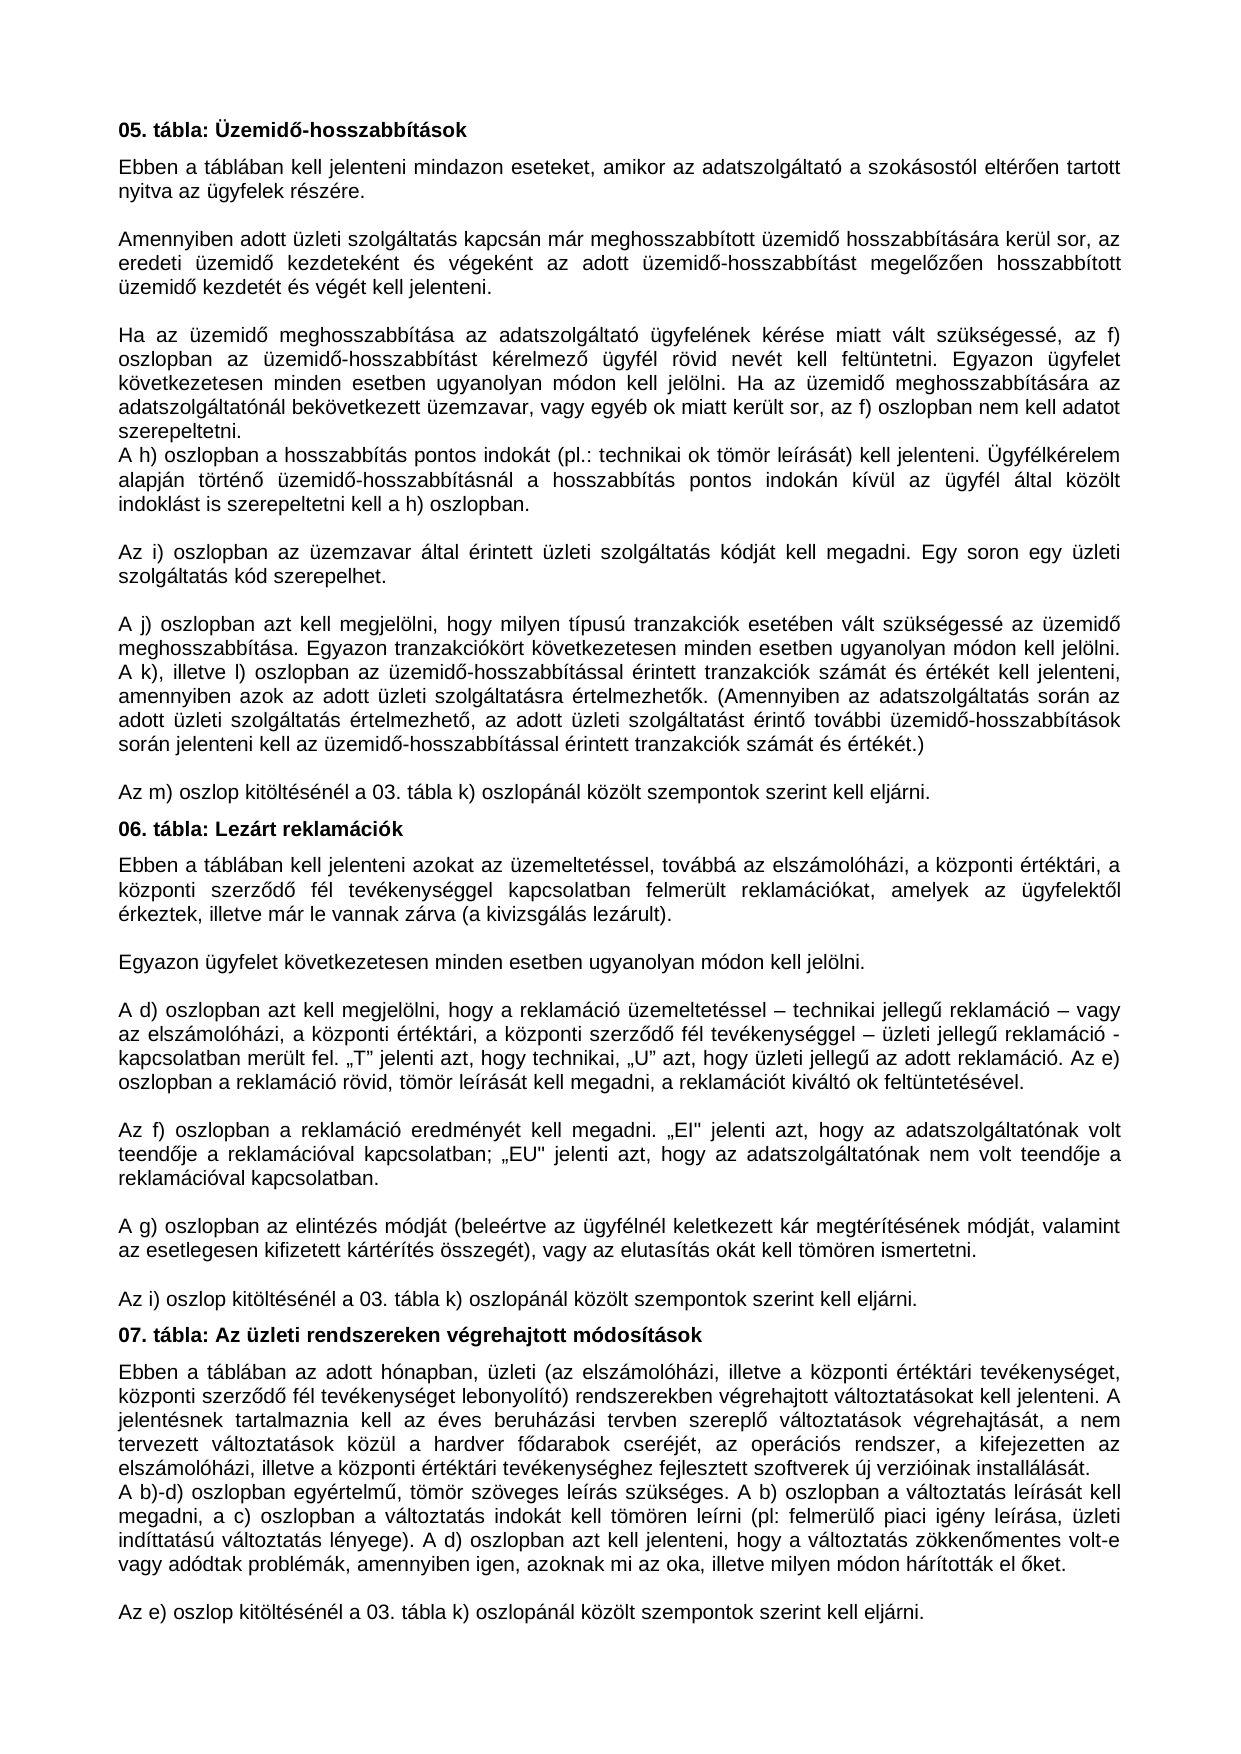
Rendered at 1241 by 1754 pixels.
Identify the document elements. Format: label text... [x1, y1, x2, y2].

text A g) oszlopban az elintézés módját (beleértve az ügyfélnél keletkezett kár megtérítésének módját, valamint az esetlegesen kifizetett kártérítés összegét), vagy az elutasítás okát kell tömören ismertetni. [118, 1214, 1122, 1262]
text 06. tábla: Lezárt reklamációk [118, 817, 1122, 841]
text Az f) oszlopban a reklamáció eredményét kell megadni. „EI" jelenti azt, hogy az adatszolgáltatónak volt teendője a reklamációval kapcsolatban; „EU" jelenti azt, hogy az adatszolgáltatónak nem volt teendője a reklamációval kapcsolatban. [118, 1118, 1122, 1190]
text A h) oszlopban a hosszabbítás pontos indokát (pl.: technikai ok tömör leírását) kell jelenteni. Ügyfélkérelem alapján történő üzemidő-hosszabbításnál a hosszabbítás pontos indokán kívül az ügyfél által közölt indoklást is szerepeltetni kell a h) oszlopban. [118, 443, 1122, 516]
text Az m) oszlop kitöltésénél a 03. tábla k) oszlopánál közölt szempontok szerint kell eljárni. [118, 780, 1122, 804]
text Ebben a táblában az adott hónapban, üzleti (az elszámolóházi, illetve a központi értéktári tevékenységet, központi szerződő fél tevékenységet lebonyolító) rendszerekben végrehajtott változtatásokat kell jelenteni. A jelentésnek tartalmaznia kell az éves beruházási tervben szereplő változtatások végrehajtását, a nem tervezett változtatások közül a hardver fődarabok cseréjét, az operációs rendszer, a kifejezetten az elszámolóházi, illetve a központi értéktári tevékenységhez fejlesztett szoftverek új verzióinak installálását. [118, 1360, 1122, 1480]
text Egyazon ügyfelet következetesen minden esetben ugyanolyan módon kell jelölni. [118, 950, 1122, 974]
text A j) oszlopban azt kell megjelölni, hogy milyen típusú tranzakciók esetében vált szükségessé az üzemidő meghosszabbítása. Egyazon tranzakciókört következetesen minden esetben ugyanolyan módon kell jelölni. A k), illetve l) oszlopban az üzemidő-hosszabbítással érintett tranzakciók számát és értékét kell jelenteni, amennyiben azok az adott üzleti szolgáltatásra értelmezhetők. (Amennyiben az adatszolgáltatás során az adott üzleti szolgáltatás értelmezhető, az adott üzleti szolgáltatást érintő további üzemidő-hosszabbítások során jelenteni kell az üzemidő-hosszabbítással érintett tranzakciók számát és értékét.) [118, 612, 1122, 756]
text Amennyiben adott üzleti szolgáltatás kapcsán már meghosszabbított üzemidő hosszabbítására kerül sor, az eredeti üzemidő kezdeteként és végeként az adott üzemidő-hosszabbítást megelőzően hosszabbított üzemidő kezdetét és végét kell jelenteni. [118, 227, 1122, 299]
text Ebben a táblában kell jelenteni azokat az üzemeltetéssel, továbbá az elszámolóházi, a központi értéktári, a központi szerződő fél tevékenységgel kapcsolatban felmerült reklamációkat, amelyek az ügyfelektől érkeztek, illetve már le vannak zárva (a kivizsgálás lezárult). [118, 853, 1122, 926]
text Ebben a táblában kell jelenteni mindazon eseteket, amikor az adatszolgáltató a szokásostól eltérően tartott nyitva az ügyfelek részére. [118, 155, 1122, 203]
text 05. tábla: Üzemidő-hosszabbítások [118, 118, 1122, 142]
text A b)-d) oszlopban egyértelmű, tömör szöveges leírás szükséges. A b) oszlopban a változtatás leírását kell megadni, a c) oszlopban a változtatás indokát kell tömören leírni (pl: felmerülő piaci igény leírása, üzleti indíttatású változtatás lényege). A d) oszlopban azt kell jelenteni, hogy a változtatás zökkenőmentes volt-e vagy adódtak problémák, amennyiben igen, azoknak mi az oka, illetve milyen módon hárították el őket. [118, 1480, 1122, 1576]
text Ha az üzemidő meghosszabbítása az adatszolgáltató ügyfelének kérése miatt vált szükségessé, az f) oszlopban az üzemidő-hosszabbítást kérelmező ügyfél rövid nevét kell feltüntetni. Egyazon ügyfelet következetesen minden esetben ugyanolyan módon kell jelölni. Ha az üzemidő meghosszabbítására az adatszolgáltatónál bekövetkezett üzemzavar, vagy egyéb ok miatt került sor, az f) oszlopban nem kell adatot szerepeltetni. [118, 323, 1122, 443]
text Az i) oszlopban az üzemzavar által érintett üzleti szolgáltatás kódját kell megadni. Egy soron egy üzleti szolgáltatás kód szerepelhet. [118, 540, 1122, 588]
text Az e) oszlop kitöltésénél a 03. tábla k) oszlopánál közölt szempontok szerint kell eljárni. [118, 1600, 1122, 1624]
text Az i) oszlop kitöltésénél a 03. tábla k) oszlopánál közölt szempontok szerint kell eljárni. [118, 1287, 1122, 1311]
text 07. tábla: Az üzleti rendszereken végrehajtott módosítások [118, 1323, 1122, 1347]
text A d) oszlopban azt kell megjelölni, hogy a reklamáció üzemeltetéssel – technikai jellegű reklamáció – vagy az elszámolóházi, a központi értéktári, a központi szerződő fél tevékenységgel – üzleti jellegű reklamáció - kapcsolatban merült fel. „T” jelenti azt, hogy technikai, „U” azt, hogy üzleti jellegű az adott reklamáció. Az e) oszlopban a reklamáció rövid, tömör leírását kell megadni, a reklamációt kiváltó ok feltüntetésével. [118, 998, 1122, 1094]
